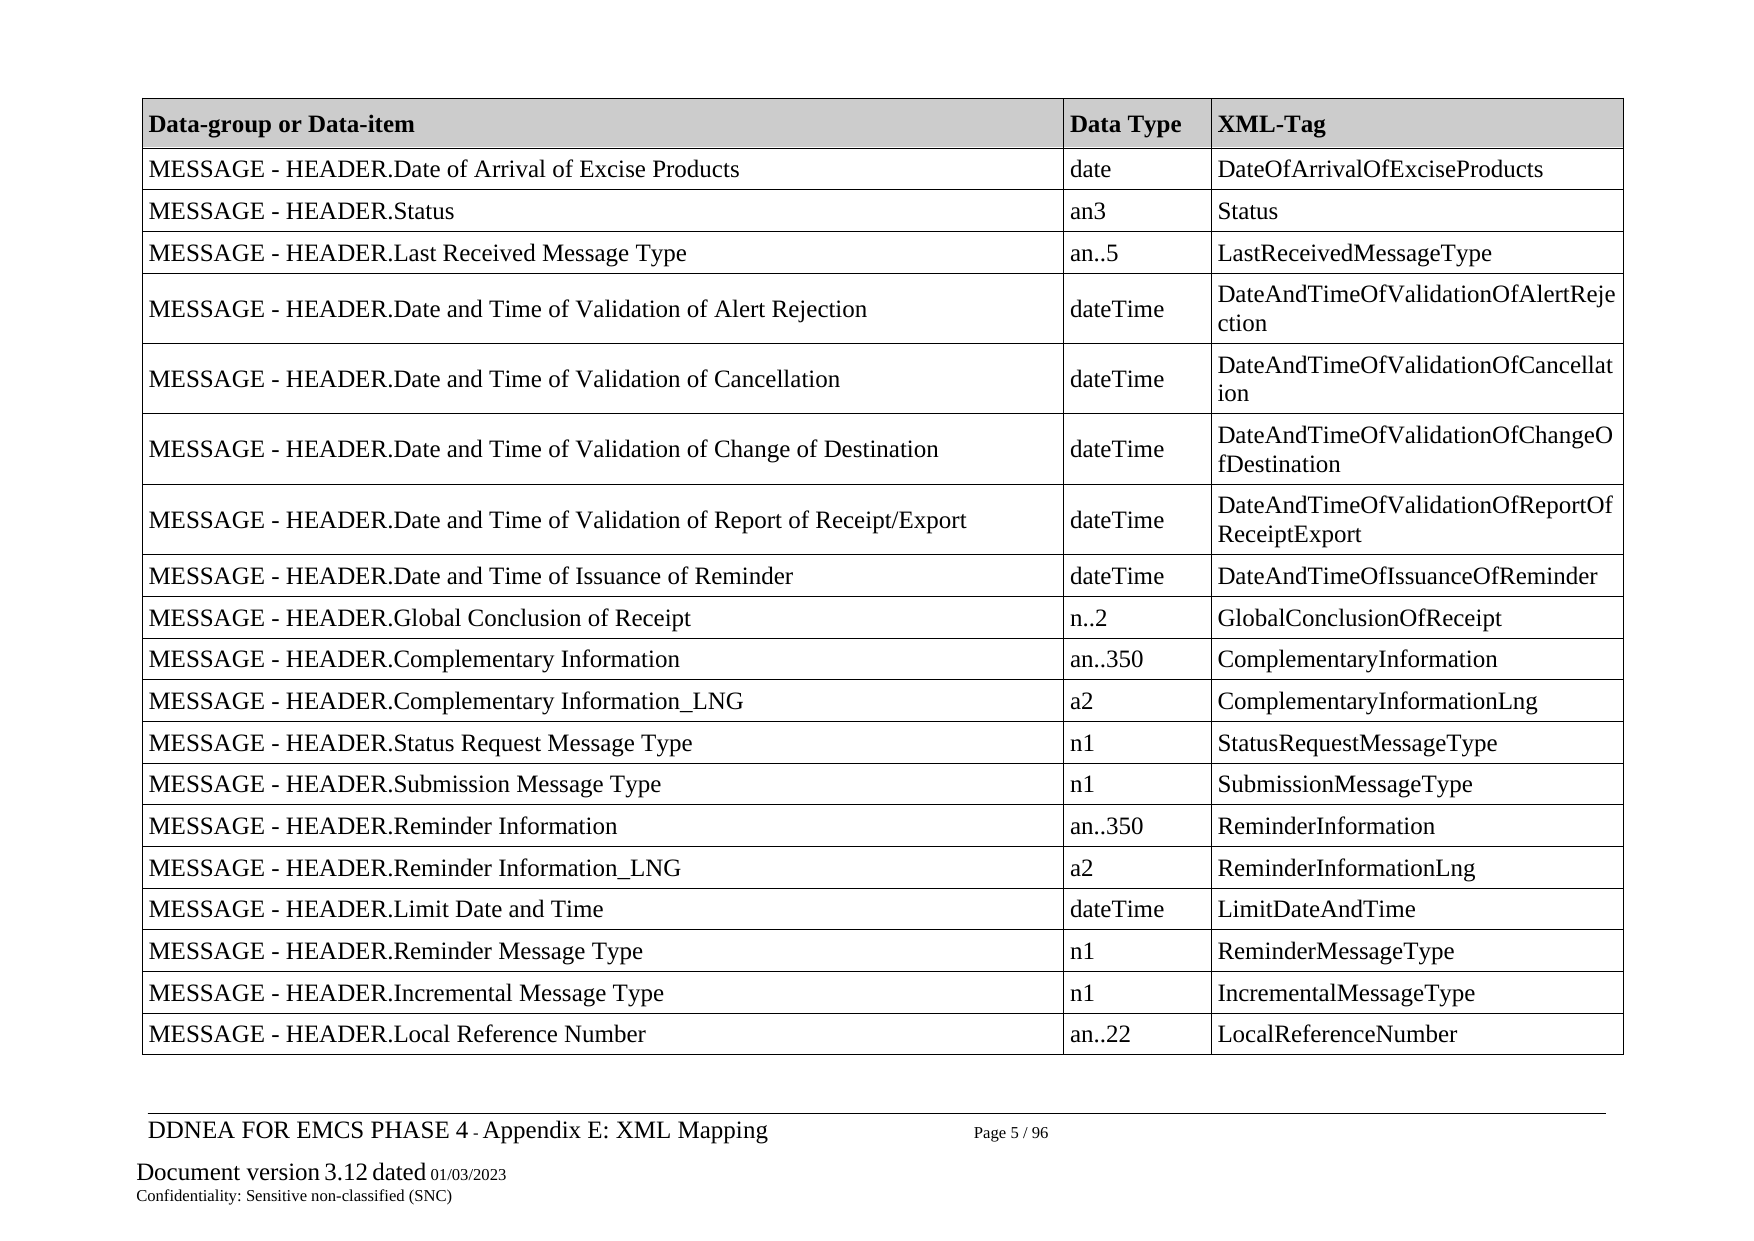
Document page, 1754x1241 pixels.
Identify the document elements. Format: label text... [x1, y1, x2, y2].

table_cell MESSAGE - HEADER.Reminder Information_LNG [143, 847, 1063, 887]
table_cell MESSAGE - HEADER.Submission Message Type [143, 764, 1063, 804]
table_cell MESSAGE - HEADER.Date and Time of Issuance of Reminder [143, 555, 1063, 596]
table_cell MESSAGE - HEADER.Incremental Message Type [143, 972, 1063, 1012]
table_cell MESSAGE - HEADER.Local Reference Number [143, 1014, 1063, 1054]
table_cell MESSAGE - HEADER.Reminder Message Type [143, 930, 1063, 971]
table_cell an..350 [1064, 805, 1211, 846]
table_cell DateAndTimeOfValidationOfChangeOfDestination [1212, 414, 1623, 484]
table_cell MESSAGE - HEADER.Reminder Information [143, 805, 1063, 846]
table_cell MESSAGE - HEADER.Global Conclusion of Receipt [143, 597, 1063, 637]
table_cell MESSAGE - HEADER.Status [143, 190, 1063, 231]
table_cell DateAndTimeOfValidationOfAlertRejection [1212, 274, 1623, 343]
table_cell dateTime [1064, 344, 1211, 413]
table_cell DateOfArrivalOfExciseProducts [1212, 149, 1623, 189]
table_cell GlobalConclusionOfReceipt [1212, 597, 1623, 637]
table_cell date [1064, 149, 1211, 189]
table_cell LimitDateAndTime [1212, 889, 1623, 929]
table_header Data-group or Data-item [143, 99, 1063, 147]
table_cell Status [1212, 190, 1623, 231]
table_cell a2 [1064, 847, 1211, 887]
table_cell an..350 [1064, 639, 1211, 679]
table_cell dateTime [1064, 555, 1211, 596]
table_cell ReminderInformation [1212, 805, 1623, 846]
table_cell MESSAGE - HEADER.Last Received Message Type [143, 232, 1063, 272]
table_cell n1 [1064, 930, 1211, 971]
table_cell n1 [1064, 722, 1211, 762]
table_cell MESSAGE - HEADER.Date and Time of Validation of Cancellation [143, 344, 1063, 413]
table_cell DateAndTimeOfIssuanceOfReminder [1212, 555, 1623, 596]
table_cell dateTime [1064, 485, 1211, 554]
table_cell n1 [1064, 972, 1211, 1012]
table_cell MESSAGE - HEADER.Limit Date and Time [143, 889, 1063, 929]
table_cell DateAndTimeOfValidationOfCancellation [1212, 344, 1623, 413]
table_cell MESSAGE - HEADER.Date and Time of Validation of Alert Rejection [143, 274, 1063, 343]
table_cell MESSAGE - HEADER.Date of Arrival of Excise Products [143, 149, 1063, 189]
table_cell MESSAGE - HEADER.Status Request Message Type [143, 722, 1063, 762]
table_cell ComplementaryInformationLng [1212, 680, 1623, 721]
table_cell MESSAGE - HEADER.Complementary Information [143, 639, 1063, 679]
table_cell dateTime [1064, 414, 1211, 484]
table_cell an3 [1064, 190, 1211, 231]
table_header Data Type [1064, 99, 1211, 147]
table_cell LastReceivedMessageType [1212, 232, 1623, 272]
table_cell DateAndTimeOfValidationOfReportOfReceiptExport [1212, 485, 1623, 554]
table_header XML-Tag [1212, 99, 1623, 147]
table_cell ReminderInformationLng [1212, 847, 1623, 887]
table_cell IncrementalMessageType [1212, 972, 1623, 1012]
table_cell ReminderMessageType [1212, 930, 1623, 971]
table_cell a2 [1064, 680, 1211, 721]
table_cell MESSAGE - HEADER.Date and Time of Validation of Change of Destination [143, 414, 1063, 484]
table_cell n..2 [1064, 597, 1211, 637]
table_cell ComplementaryInformation [1212, 639, 1623, 679]
table_cell dateTime [1064, 274, 1211, 343]
table_cell StatusRequestMessageType [1212, 722, 1623, 762]
table_cell an..22 [1064, 1014, 1211, 1054]
table_cell an..5 [1064, 232, 1211, 272]
table_cell SubmissionMessageType [1212, 764, 1623, 804]
table_cell MESSAGE - HEADER.Date and Time of Validation of Report of Receipt/Export [143, 485, 1063, 554]
table_cell LocalReferenceNumber [1212, 1014, 1623, 1054]
table_cell MESSAGE - HEADER.Complementary Information_LNG [143, 680, 1063, 721]
table_cell n1 [1064, 764, 1211, 804]
table_cell dateTime [1064, 889, 1211, 929]
